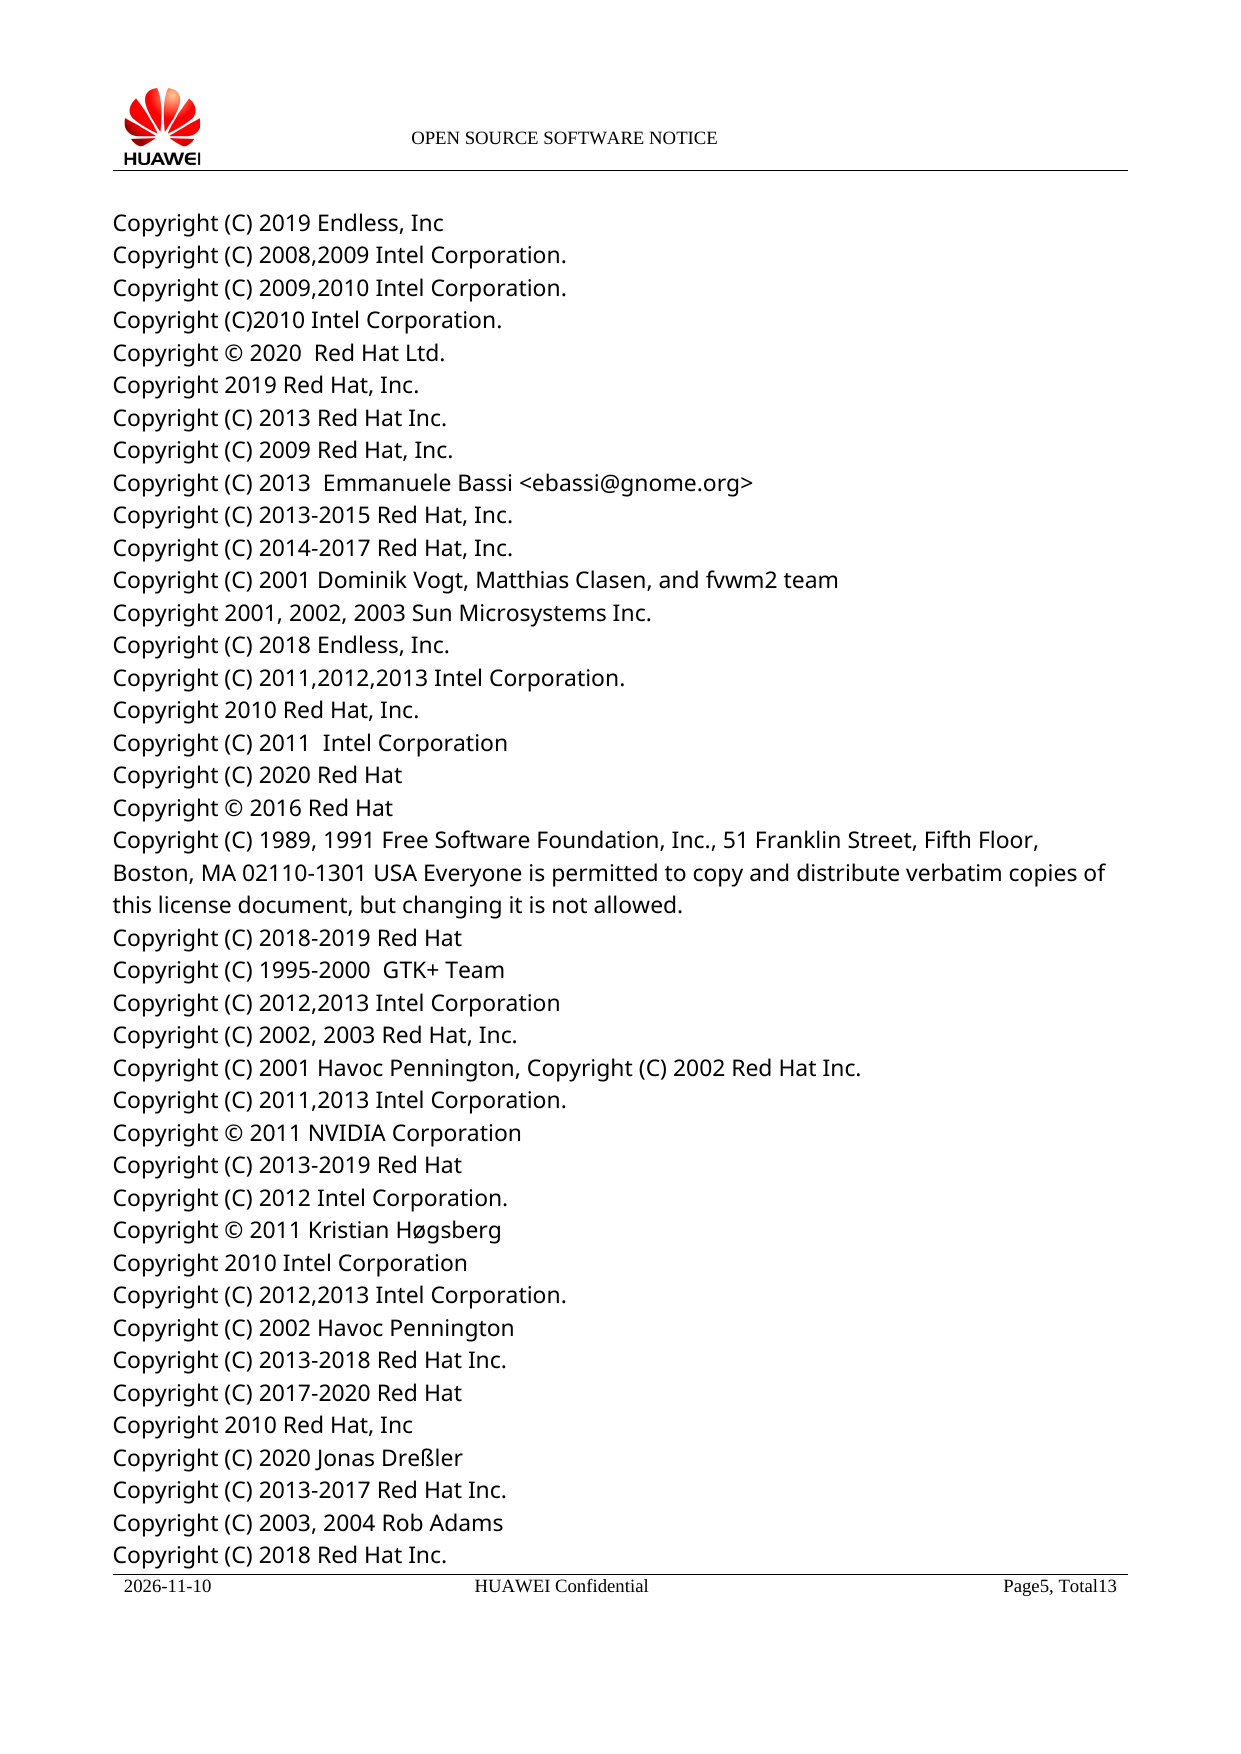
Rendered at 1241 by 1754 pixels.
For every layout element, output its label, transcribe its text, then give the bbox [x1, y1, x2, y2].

picture [124, 88, 201, 165]
